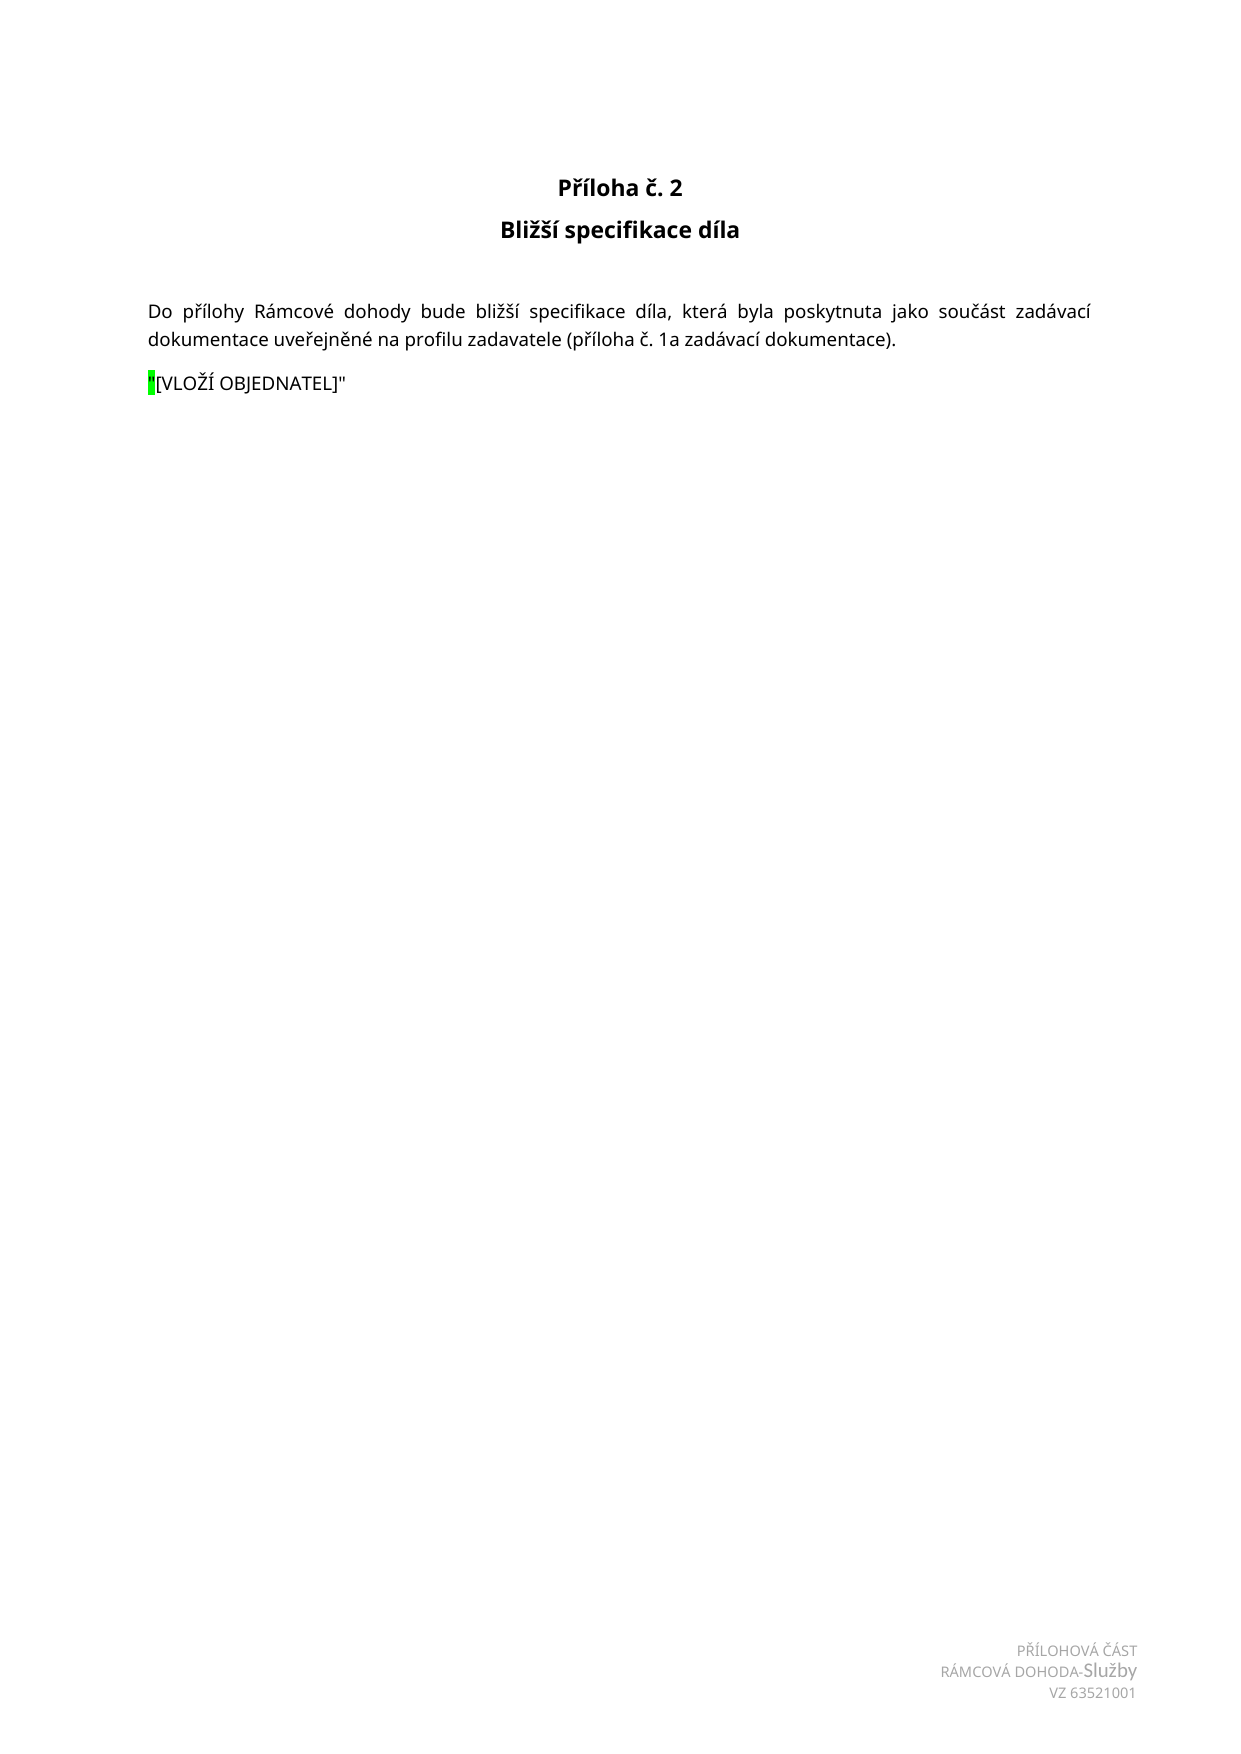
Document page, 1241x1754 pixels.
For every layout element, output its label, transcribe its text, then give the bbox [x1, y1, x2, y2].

text Příloha č. 2 [148, 173, 1093, 202]
text Bližší specifikace díla [148, 215, 1093, 244]
text Do přílohy Rámcové dohody bude bližší specifikace díla, která byla poskytnuta jako součást zadávací dokumentace uveřejněné na profilu zadavatele (příloha č. 1a zadávací dokumentace). [148, 298, 1093, 352]
